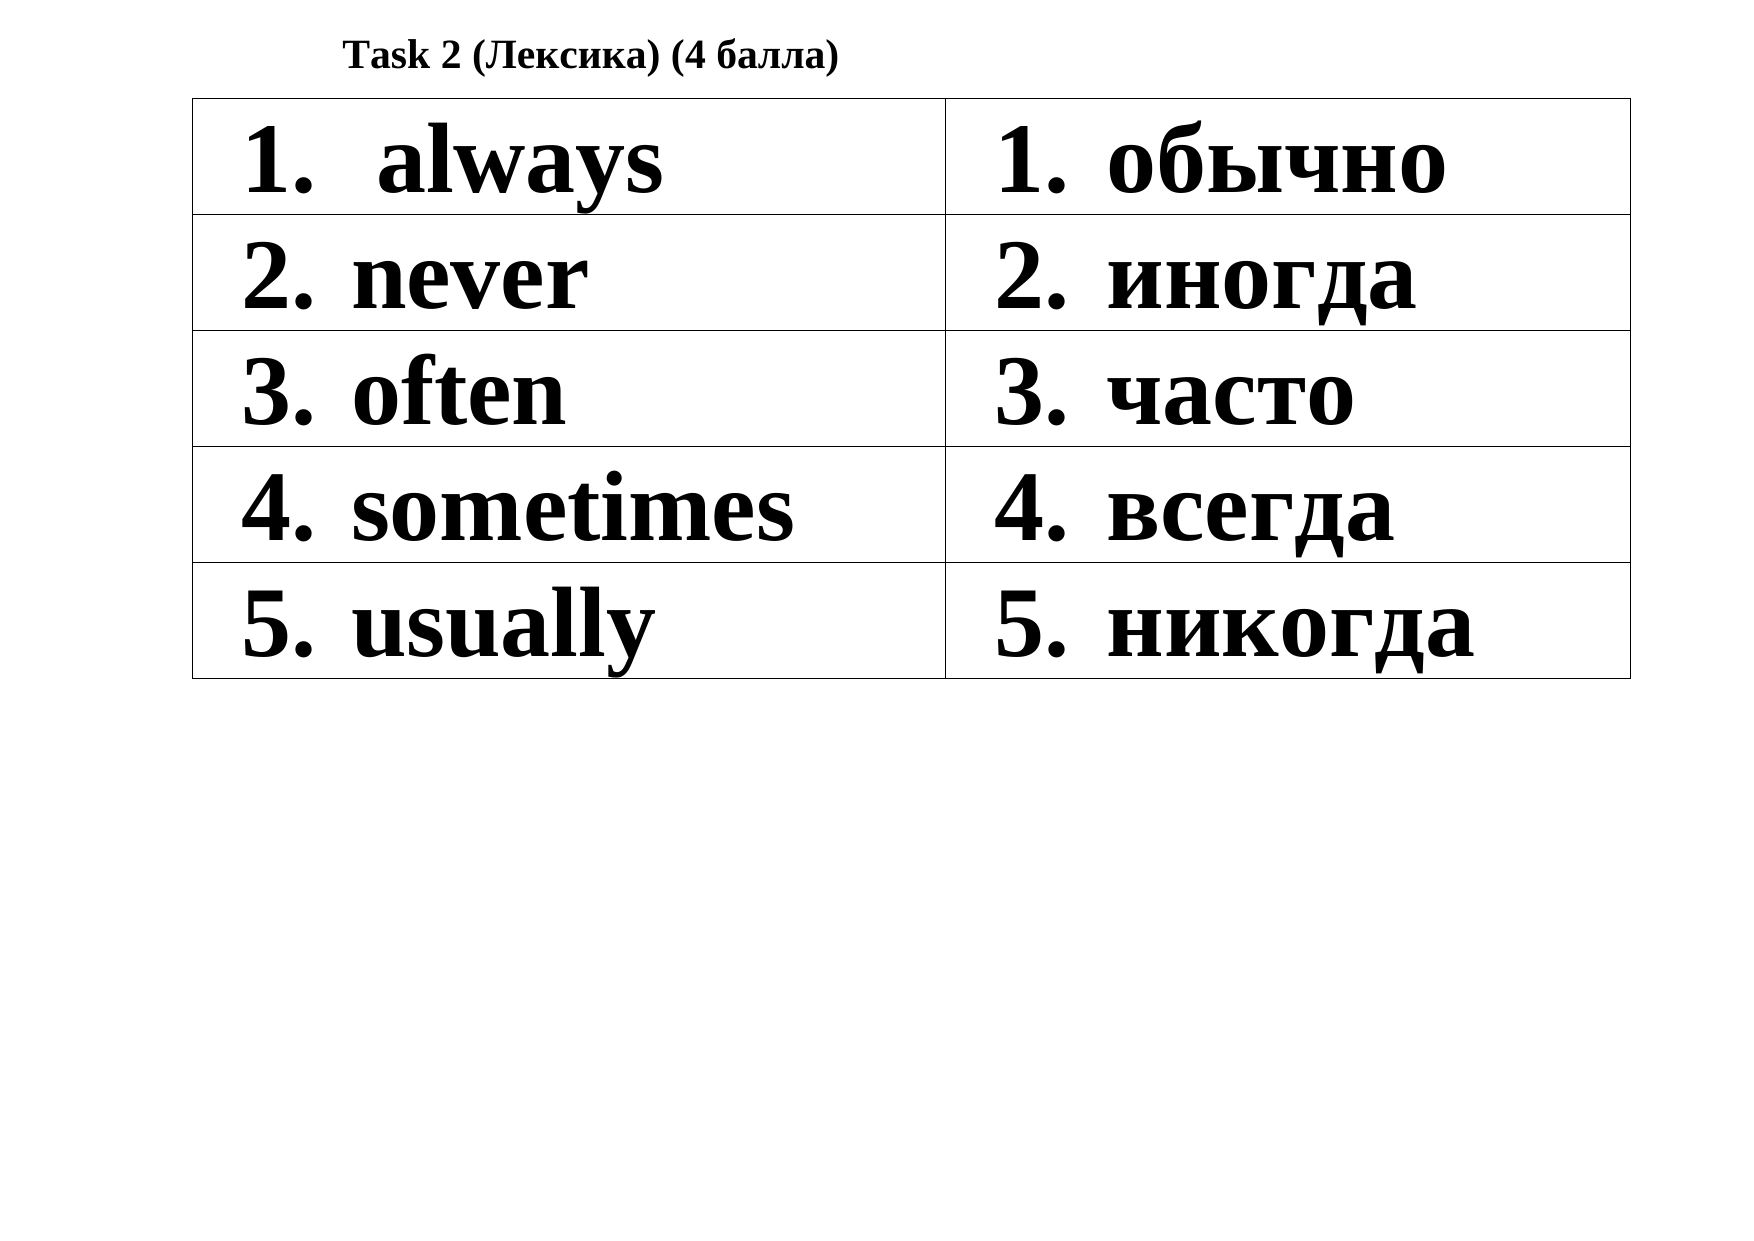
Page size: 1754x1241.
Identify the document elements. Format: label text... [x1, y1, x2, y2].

table_cell всегда [946, 447, 1630, 562]
table_cell sometimes [193, 447, 945, 562]
table_cell иногда [946, 215, 1630, 330]
table_cell never [193, 215, 945, 330]
text Task 2 (Лексика) (4 балла) [29, 29, 1724, 77]
table_header always [193, 99, 945, 214]
table_cell никогда [946, 563, 1630, 678]
table_header обычно [946, 99, 1630, 214]
table_cell часто [946, 331, 1630, 446]
table_cell often [193, 331, 945, 446]
table_cell usually [193, 563, 945, 678]
